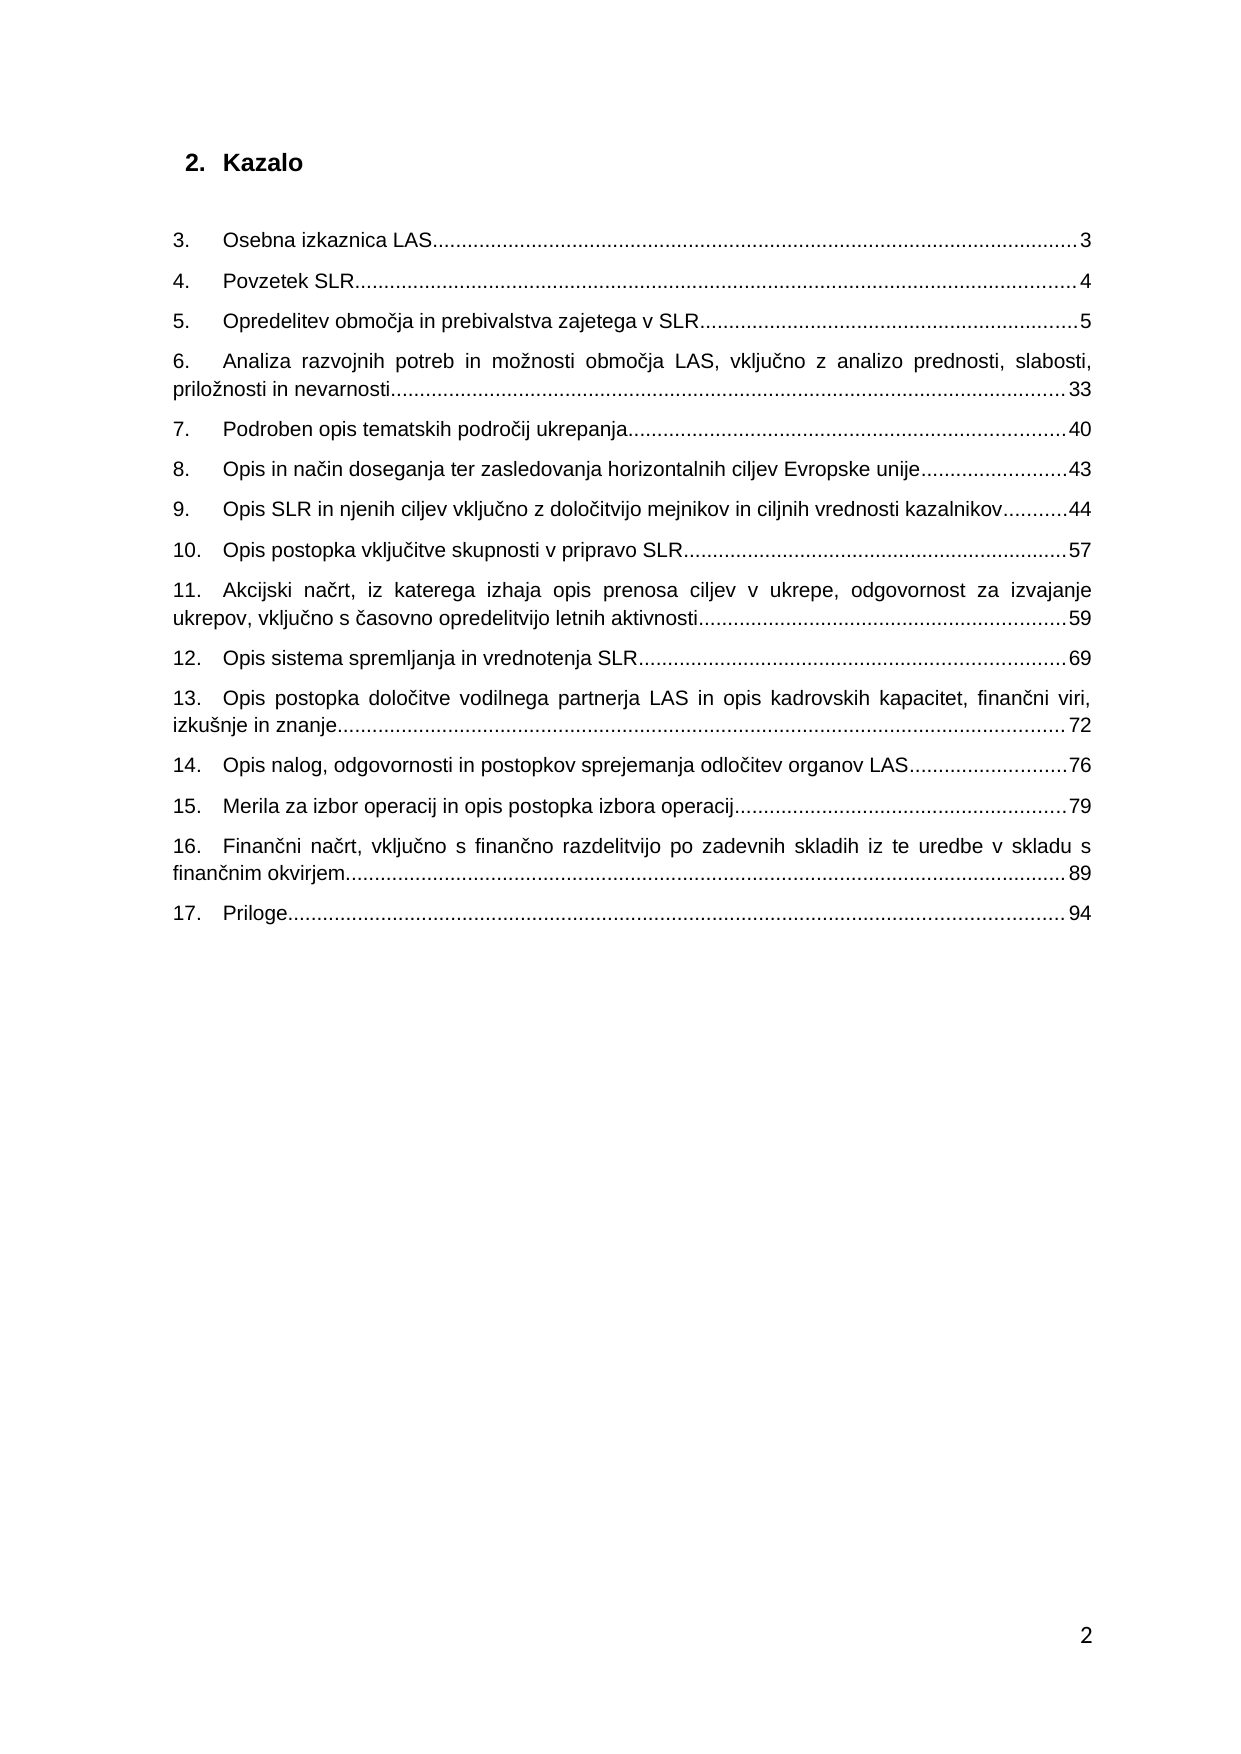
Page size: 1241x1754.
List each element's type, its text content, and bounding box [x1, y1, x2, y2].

text 6. Analiza razvojnih potreb in možnosti območja LAS, vključno z analizo prednosti, slabosti, priložnosti in nevarnosti 33 [173, 349, 1093, 401]
text 4. Povzetek SLR 4 [173, 268, 1093, 292]
text 17. Priloge 94 [173, 901, 1093, 925]
text 5. Opredelitev območja in prebivalstva zajetega v SLR 5 [173, 309, 1093, 333]
text 12. Opis sistema spremljanja in vrednotenja SLR 69 [173, 645, 1093, 669]
subtitle Kazalo [185, 148, 1093, 176]
text 8. Opis in način doseganja ter zasledovanja horizontalnih ciljev Evropske unije 43 [173, 457, 1093, 481]
text 7. Podroben opis tematskih področij ukrepanja 40 [173, 417, 1093, 441]
text 13. Opis postopka določitve vodilnega partnerja LAS in opis kadrovskih kapacitet, finančni viri, izkušnje in znanje 72 [173, 686, 1093, 737]
text 10. Opis postopka vključitve skupnosti v pripravo SLR 57 [173, 537, 1093, 561]
text 16. Finančni načrt, vključno s finančno razdelitvijo po zadevnih skladih iz te uredbe v skladu s finančnim okvirjem 89 [173, 834, 1093, 885]
text 3. Osebna izkaznica LAS 3 [173, 228, 1093, 252]
text 14. Opis nalog, odgovornosti in postopkov sprejemanja odločitev organov LAS 76 [173, 753, 1093, 777]
text 9. Opis SLR in njenih ciljev vključno z določitvijo mejnikov in ciljnih vrednosti kazalnikov 44 [173, 497, 1093, 521]
text 15. Merila za izbor operacij in opis postopka izbora operacij 79 [173, 793, 1093, 817]
text 11. Akcijski načrt, iz katerega izhaja opis prenosa ciljev v ukrepe, odgovornost za izvajanje ukrepov, vključno s časovno opredelitvijo letnih aktivnosti 59 [173, 578, 1093, 629]
